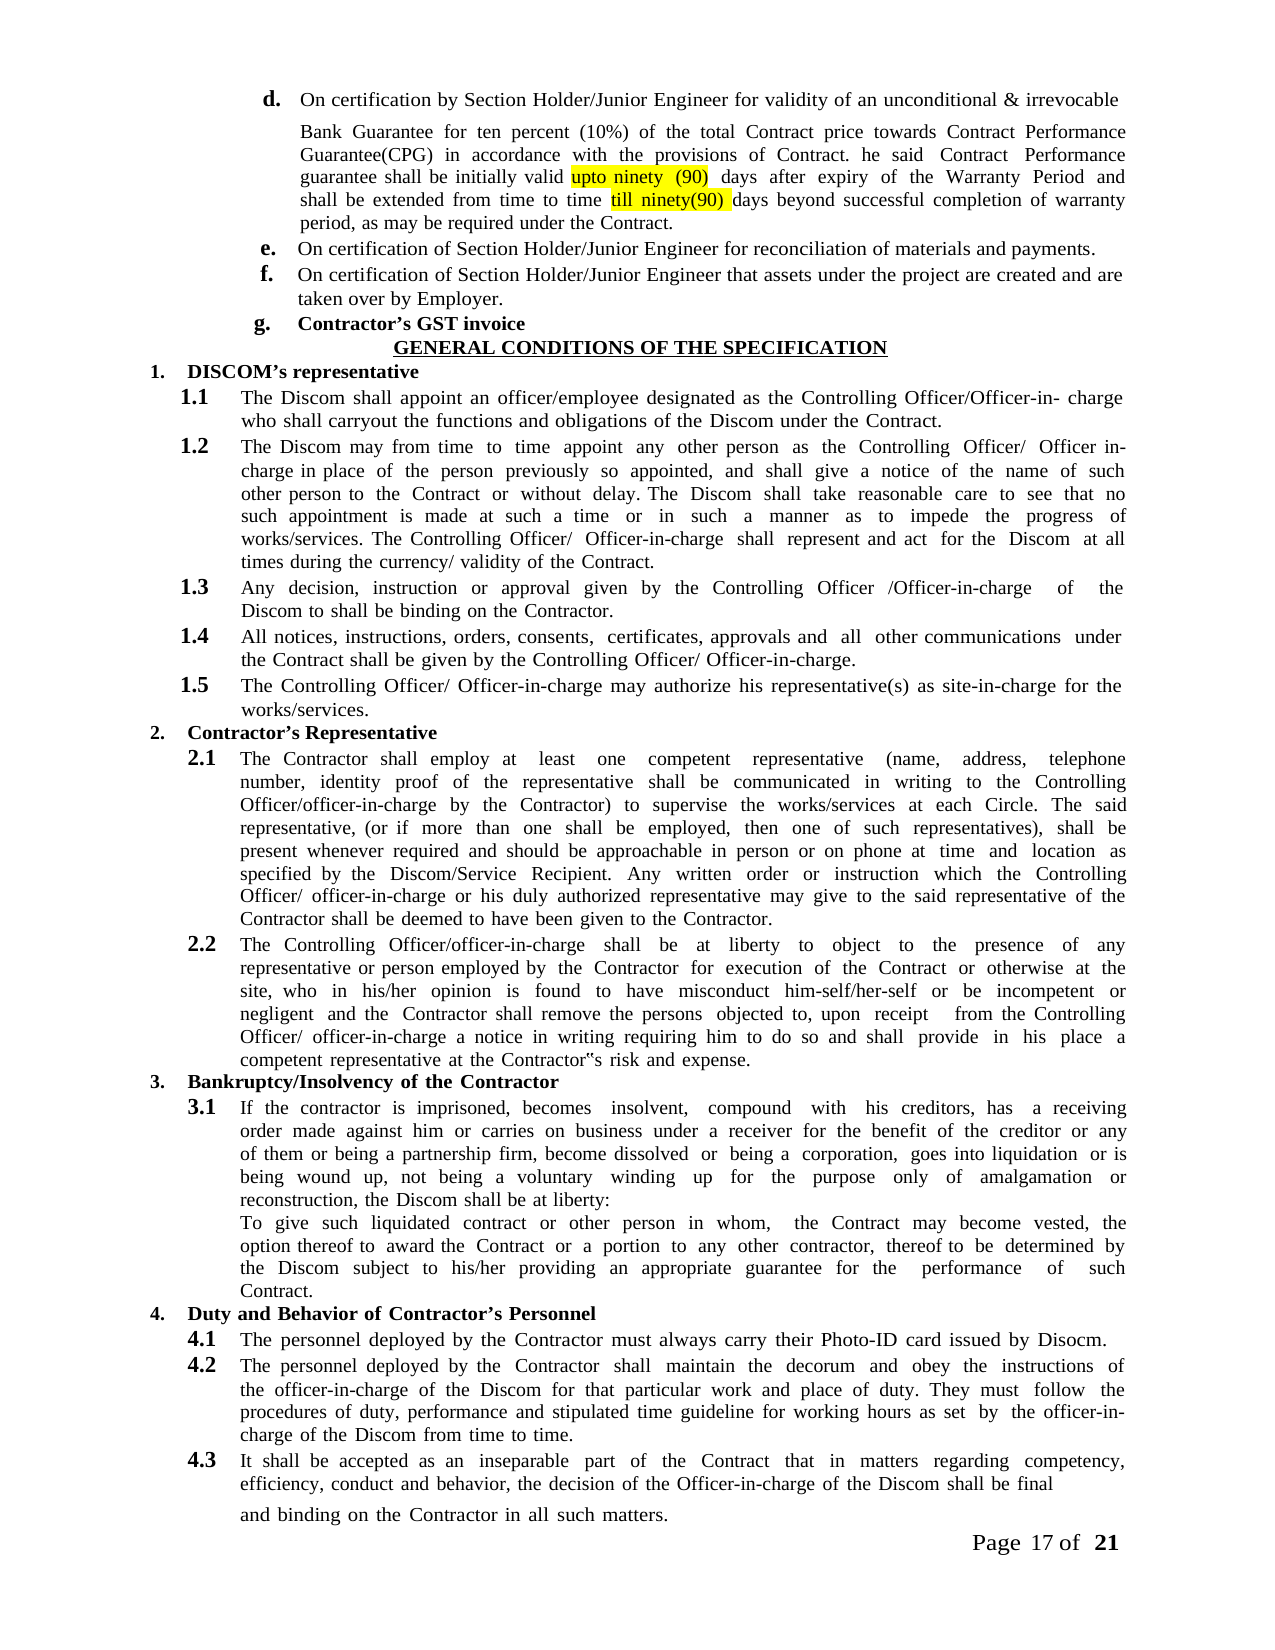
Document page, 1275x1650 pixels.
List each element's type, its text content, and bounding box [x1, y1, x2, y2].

list All notices, instructions, orders, consents, certificates, approvals and all other communications under the Contract shall be given by the Controlling Officer/ Officer-in-charge. [180, 622, 1124, 671]
subtitle DISCOM’s representative [150, 360, 1233, 383]
list The Contractor shall employ at least one competent representative (name, address, telephone number, identity proof of the representative shall be communicated in writing to the Controlling Officer/officer-in-charge by the Contractor) to supervise the works/services at each Circle. The said representative, (or if more than one shall be employed, then one of such representatives), shall be present whenever required and should be approachable in person or on phone at time and location as specified by the Discom/Service Recipient. Any written order or instruction which the Controlling Officer/ officer-in-charge or his duly authorized representative may give to the said representative of the Contractor shall be deemed to have been given to the Contractor. [187, 744, 1127, 930]
list The Controlling Officer/ Officer-in-charge may authorize his representative(s) as site-in-charge for the works/services. [180, 671, 1124, 720]
subtitle Contractor’s GST invoice [253, 309, 1233, 336]
list On certification by Section Holder/Junior Engineer for validity of an unconditional & irrevocable [262, 85, 1233, 112]
subtitle Contractor’s Representative [150, 721, 1233, 744]
text and binding on the Contractor in all such matters. [240, 1503, 1233, 1526]
subtitle Duty and Behavior of Contractor’s Personnel [150, 1302, 1233, 1325]
subtitle Bankruptcy/Insolvency of the Contractor [150, 1070, 1233, 1093]
list The Discom shall appoint an officer/employee designated as the Controlling Officer/Officer-in- charge who shall carryout the functions and obligations of the Discom under the Contract. [180, 383, 1124, 432]
list The personnel deployed by the Contractor must always carry their Photo-ID card issued by Disocm. [187, 1325, 1233, 1351]
list On certification of Section Holder/Junior Engineer that assets under the project are created and are taken over by Employer. [260, 260, 1124, 309]
list On certification of Section Holder/Junior Engineer for reconciliation of materials and payments. [260, 234, 1233, 260]
text GENERAL CONDITIONS OF THE SPECIFICATION [220, 336, 1060, 359]
list It shall be accepted as an inseparable part of the Contract that in matters regarding competency, efficiency, conduct and behavior, the decision of the Officer-in-charge of the Discom shall be final [187, 1446, 1126, 1495]
list Any decision, instruction or approval given by the Controlling Officer /Officer-in-charge of the Discom to shall be binding on the Contractor. [180, 573, 1125, 622]
text To give such liquidated contract or other person in whom, the Contract may become vested, the option thereof to award the Contract or a portion to any other contractor, thereof to be determined by the Discom subject to his/her providing an appropriate guarantee for the performance of such Contract. [240, 1211, 1126, 1302]
list The Controlling Officer/officer-in-charge shall be at liberty to object to the presence of any representative or person employed by the Contractor for execution of the Contract or otherwise at the site, who in his/her opinion is found to have misconduct him-self/her-self or be incompetent or negligent and the Contractor shall remove the persons objected to, upon receipt from the Controlling Officer/ officer-in-charge a notice in writing requiring him to do so and shall provide in his place a competent representative at the Contractor‟s risk and expense. [187, 930, 1126, 1070]
list The personnel deployed by the Contractor shall maintain the decorum and obey the instructions of the officer-in-charge of the Discom for that particular work and place of duty. They must follow the procedures of duty, performance and stipulated time guideline for working hours as set by the officer-in-charge of the Discom from time to time. [187, 1351, 1125, 1446]
list The Discom may from time to time appoint any other person as the Controlling Officer/ Officer in- charge in place of the person previously so appointed, and shall give a notice of the name of such other person to the Contract or without delay. The Discom shall take reasonable care to see that no such appointment is made at such a time or in such a manner as to impede the progress of works/services. The Controlling Officer/ Officer-in-charge shall represent and act for the Discom at all times during the currency/ validity of the Contract. [180, 432, 1126, 573]
list If the contractor is imprisoned, becomes insolvent, compound with his creditors, has a receiving order made against him or carries on business under a receiver for the benefit of the creditor or any of them or being a partnership firm, become dissolved or being a corporation, goes into liquidation or is being wound up, not being a voluntary winding up for the purpose only of amalgamation or reconstruction, the Discom shall be at liberty: [187, 1093, 1127, 1211]
text Bank Guarantee for ten percent (10%) of the total Contract price towards Contract Performance Guarantee(CPG) in accordance with the provisions of Contract. he said Contract Performance guarantee shall be initially valid upto ninety (90) days after expiry of the Warranty Period and shall be extended from time to time till ninety(90) days beyond successful completion of warranty period, as may be required under the Contract. [300, 120, 1126, 234]
